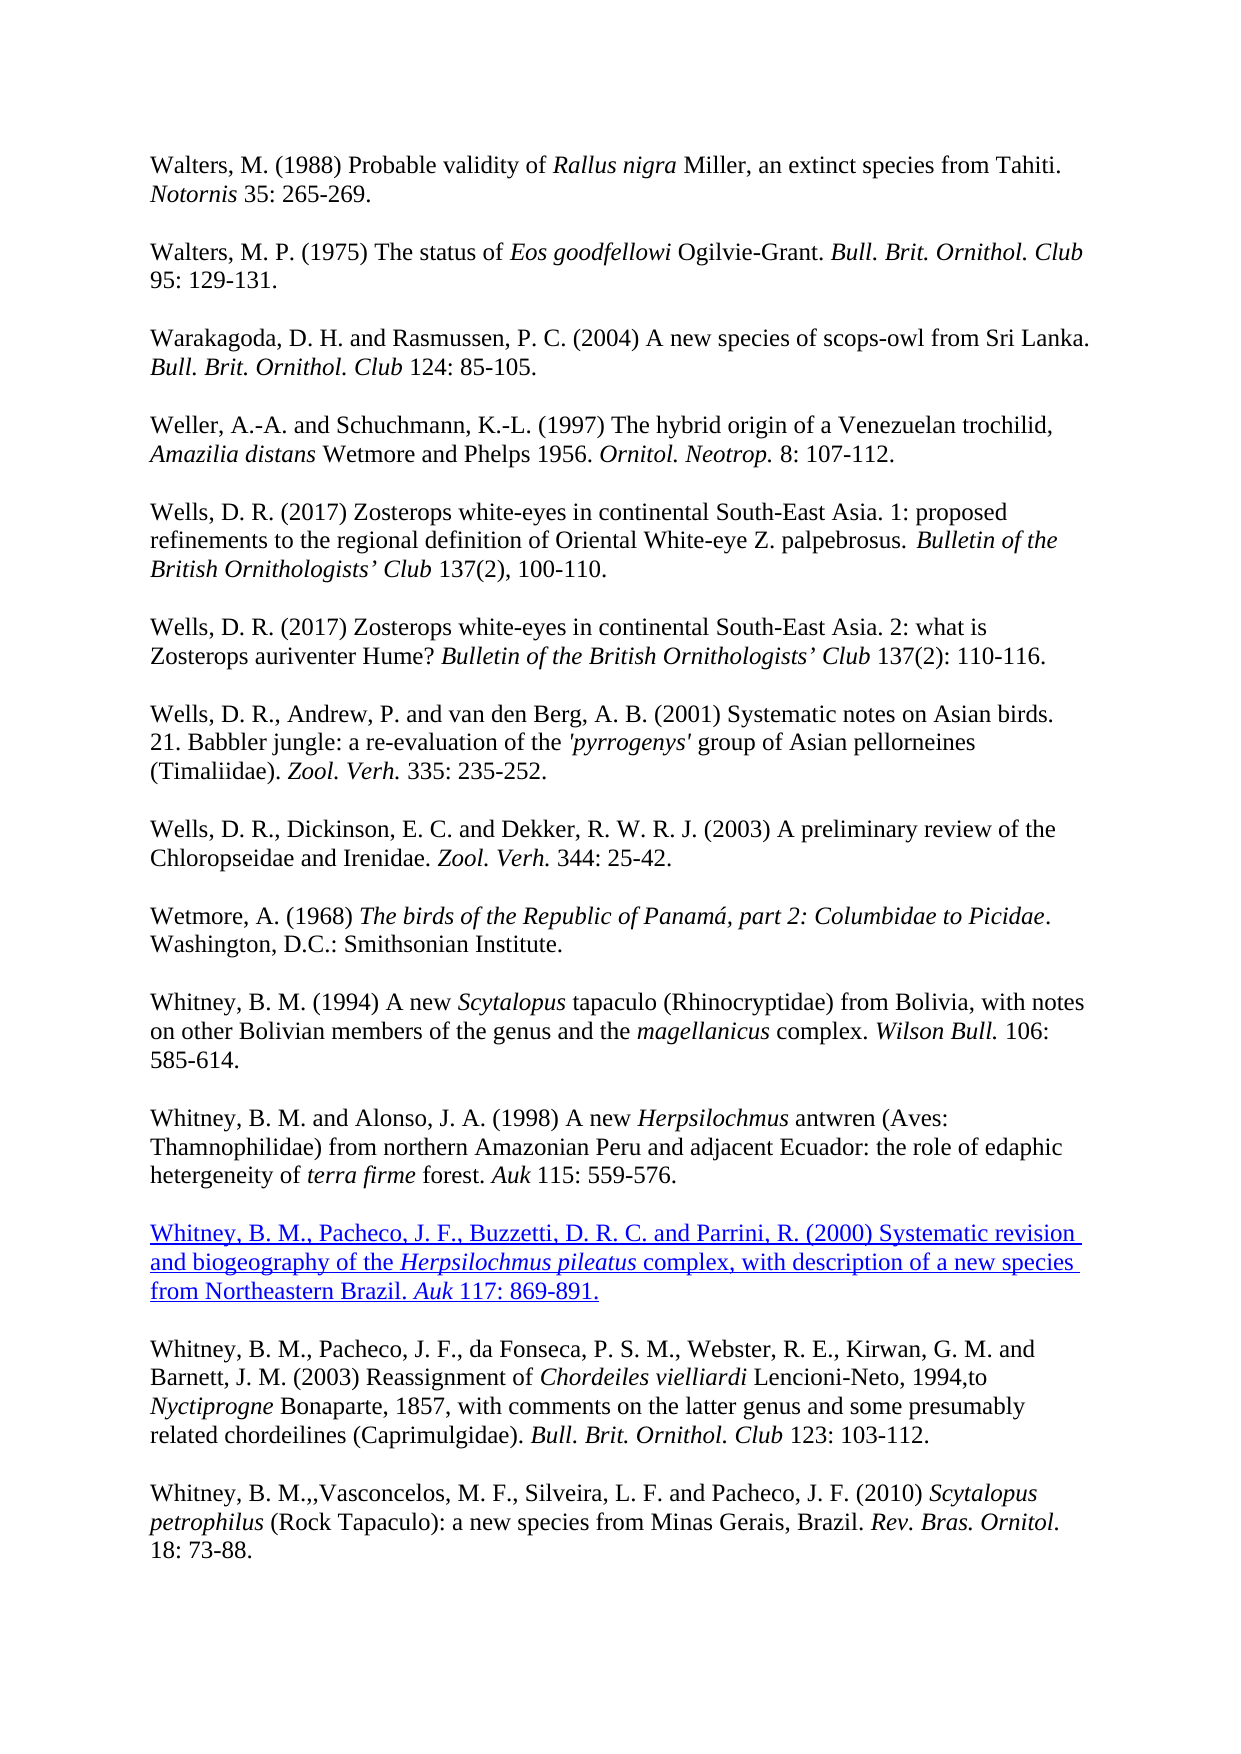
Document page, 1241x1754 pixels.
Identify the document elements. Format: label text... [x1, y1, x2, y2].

text Whitney, B. M., Pacheco, J. F., Buzzetti, D. R. C. and Parrini, R. (2000) Systematic revision and biogeography of the Herpsilochmus pileatus complex, with description of a new species from Northeastern Brazil. Auk 117: 869-891. [150, 1218, 1090, 1304]
text Whitney, B. M. and Alonso, J. A. (1998) A new Herpsilochmus antwren (Aves: Thamnophilidae) from northern Amazonian Peru and adjacent Ecuador: the role of edaphic hetergeneity of terra firme forest. Auk 115: 559-576. [150, 1103, 1090, 1189]
text Whitney, B. M. (1994) A new Scytalopus tapaculo (Rhinocryptidae) from Bolivia, with notes on other Bolivian members of the genus and the magellanicus complex. Wilson Bull. 106: 585-614. [150, 987, 1090, 1074]
text Walters, M. P. (1975) The status of Eos goodfellowi Ogilvie-Grant. Bull. Brit. Ornithol. Club 95: 129-131. [150, 237, 1090, 294]
text Whitney, B. M., Pacheco, J. F., da Fonseca, P. S. M., Webster, R. E., Kirwan, G. M. and Barnett, J. M. (2003) Reassignment of Chordeiles vielliardi Lencioni-Neto, 1994,to Nyctiprogne Bonaparte, 1857, with comments on the latter genus and some presumably related chordeilines (Caprimulgidae). Bull. Brit. Ornithol. Club 123: 103-112. [150, 1334, 1090, 1449]
text Wells, D. R. (2017) Zosterops white-eyes in continental South-East Asia. 2: what is Zosterops auriventer Hume? Bulletin of the British Ornithologists’ Club 137(2): 110-116. [150, 612, 1090, 669]
text Wells, D. R., Dickinson, E. C. and Dekker, R. W. R. J. (2003) A preliminary review of the Chloropseidae and Irenidae. Zool. Verh. 344: 25-42. [150, 814, 1090, 872]
text Wells, D. R., Andrew, P. and van den Berg, A. B. (2001) Systematic notes on Asian birds. 21. Babbler jungle: a re-evaluation of the 'pyrrogenys' group of Asian pellorneines (Timaliidae). Zool. Verh. 335: 235-252. [150, 699, 1090, 785]
text Weller, A.-A. and Schuchmann, K.-L. (1997) The hybrid origin of a Venezuelan trochilid, Amazilia distans Wetmore and Phelps 1956. Ornitol. Neotrop. 8: 107-112. [150, 410, 1090, 467]
text Wells, D. R. (2017) Zosterops white-eyes in continental South-East Asia. 1: proposed refinements to the regional definition of Oriental White-eye Z. palpebrosus. Bulletin of the British Ornithologists’ Club 137(2), 100-110. [150, 497, 1090, 583]
text Whitney, B. M.,,Vasconcelos, M. F., Silveira, L. F. and Pacheco, J. F. (2010) Scytalopus petrophilus (Rock Tapaculo): a new species from Minas Gerais, Brazil. Rev. Bras. Ornitol. 18: 73-88. [150, 1478, 1090, 1564]
text Warakagoda, D. H. and Rasmussen, P. C. (2004) A new species of scops-owl from Sri Lanka. Bull. Brit. Ornithol. Club 124: 85-105. [150, 323, 1090, 381]
text Wetmore, A. (1968) The birds of the Republic of Panamá, part 2: Columbidae to Picidae. Washington, D.C.: Smithsonian Institute. [150, 901, 1090, 958]
text Walters, M. (1988) Probable validity of Rallus nigra Miller, an extinct species from Tahiti. Notornis 35: 265-269. [150, 150, 1090, 207]
